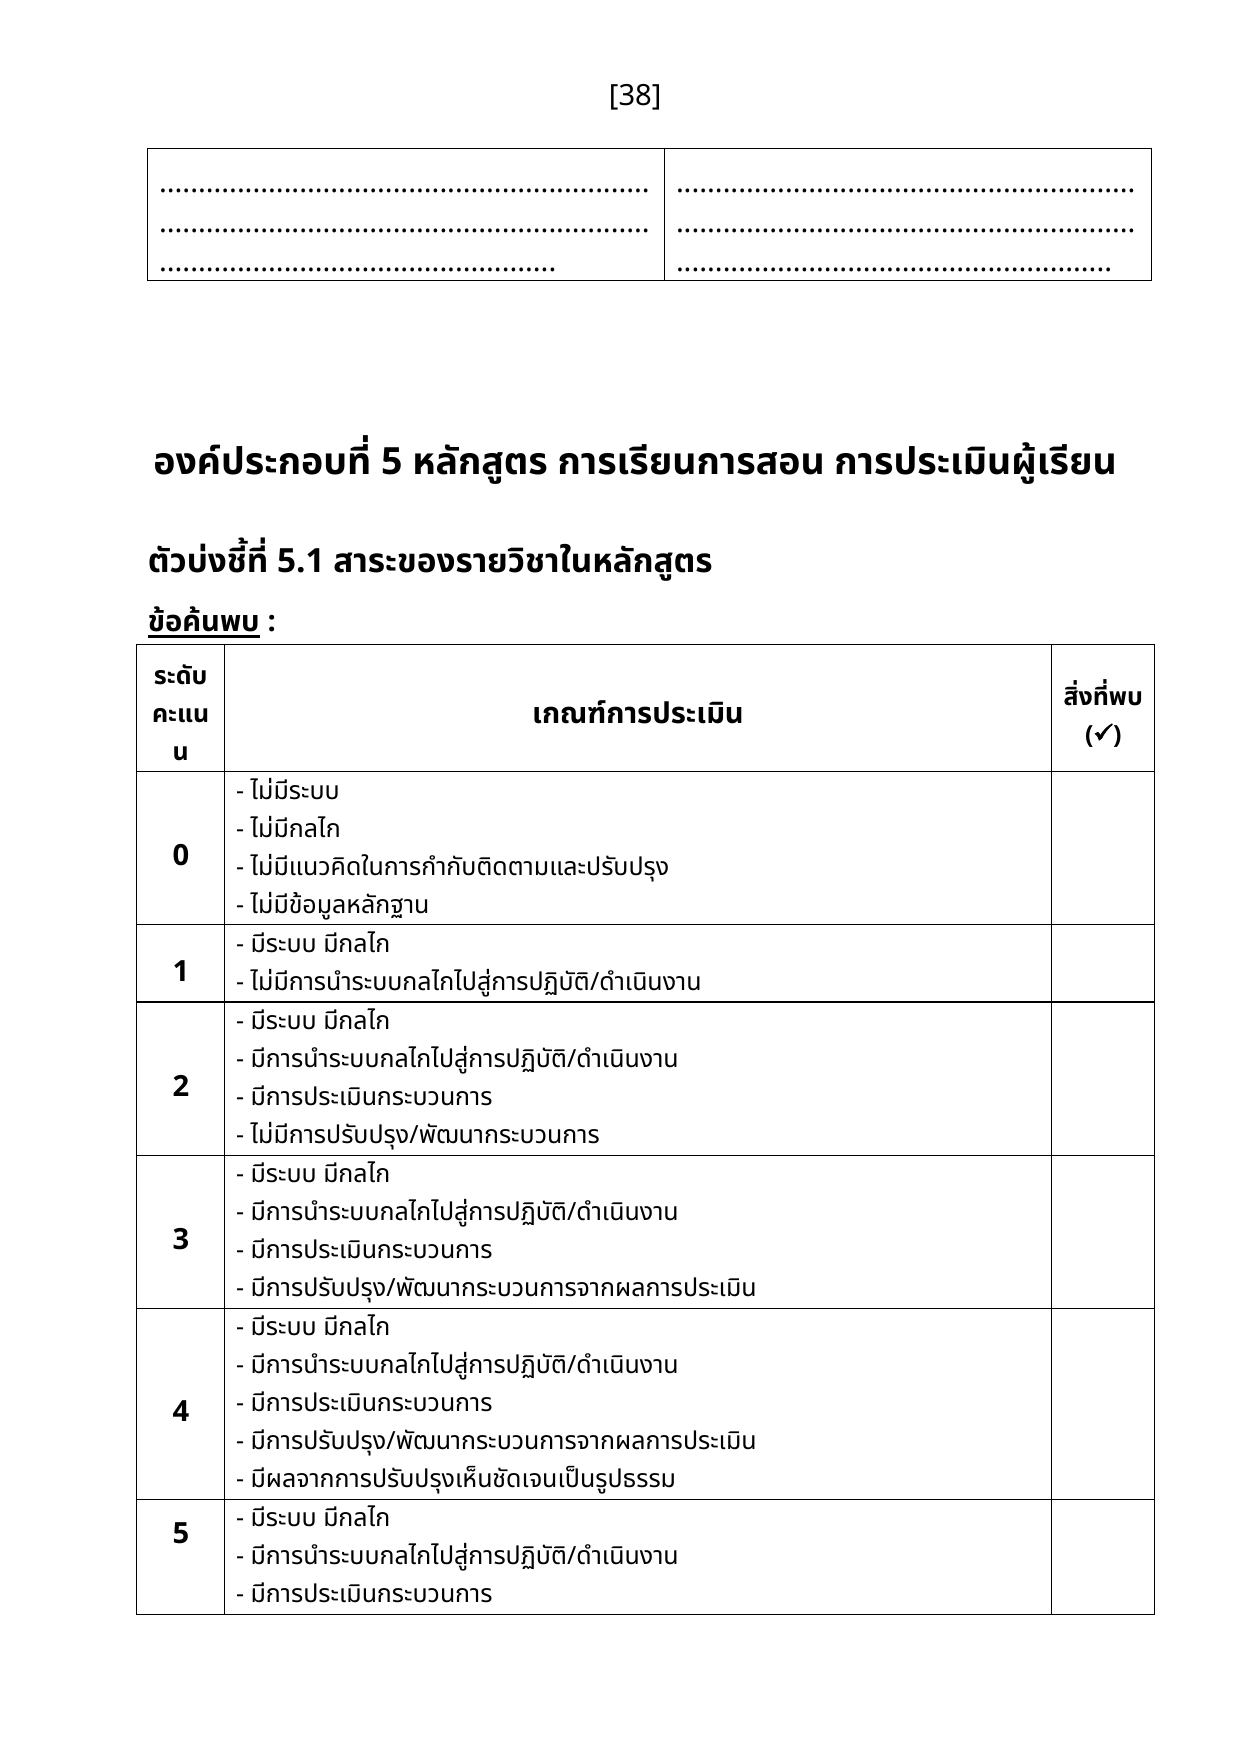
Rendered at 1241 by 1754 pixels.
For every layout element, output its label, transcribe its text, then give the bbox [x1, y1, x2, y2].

table_cell 0 [137, 772, 224, 924]
table_cell - มีระบบ มีกลไก - ไม่มีการนำระบบกลไกไปสู่การปฏิบัติ/ดำเนินงาน [225, 925, 1051, 1001]
table_header เกณฑ์การประเมิน [225, 645, 1051, 771]
text องค์ประกอบที่ 5 หลักสูตร การเรียนการสอน การประเมินผู้เรียน [148, 434, 1122, 491]
table_cell - มีระบบ มีกลไก - มีการนำระบบกลไกไปสู่การปฏิบัติ/ดำเนินงาน - มีการประเมินกระบวนการ - มีการปรับปรุง/พัฒนากระบวนการจากผลการประเมิน [225, 1156, 1051, 1308]
table_cell 4 [137, 1309, 224, 1499]
table_cell 1 [137, 925, 224, 1001]
table_cell 2 [137, 1003, 224, 1154]
table_cell 5 [137, 1500, 224, 1614]
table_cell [148, 149, 664, 280]
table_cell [225, 1500, 1051, 1614]
text ตัวบ่งชี้ที่ 5.1 สาระของรายวิชาในหลักสูตร [148, 537, 1122, 587]
table_cell - มีระบบ มีกลไก - มีการนำระบบกลไกไปสู่การปฏิบัติ/ดำเนินงาน - มีการประเมินกระบวนการ - ไม่มีการปรับปรุง/พัฒนากระบวนการ [225, 1003, 1051, 1154]
table_header ระดับคะแนน [137, 645, 224, 771]
table_cell [1052, 1500, 1154, 1614]
table_cell [1052, 1003, 1154, 1154]
table_header สิ่งที่พบ () [1052, 645, 1154, 771]
table_cell [1052, 925, 1154, 1001]
table_cell - มีระบบ มีกลไก - มีการนำระบบกลไกไปสู่การปฏิบัติ/ดำเนินงาน - มีการประเมินกระบวนการ - มีการปรับปรุง/พัฒนากระบวนการจากผลการประเมิน - มีผลจากการปรับปรุงเห็นชัดเจนเป็นรูปธรรม [225, 1309, 1051, 1499]
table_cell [665, 149, 1151, 280]
table_cell - ไม่มีระบบ - ไม่มีกลไก - ไม่มีแนวคิดในการกำกับติดตามและปรับปรุง - ไม่มีข้อมูลหลักฐาน [225, 772, 1051, 924]
table_cell [1052, 1156, 1154, 1308]
table_cell 3 [137, 1156, 224, 1308]
text ข้อค้นพบ : [148, 600, 1122, 644]
table_cell [1052, 1309, 1154, 1499]
table_cell [1052, 772, 1154, 924]
